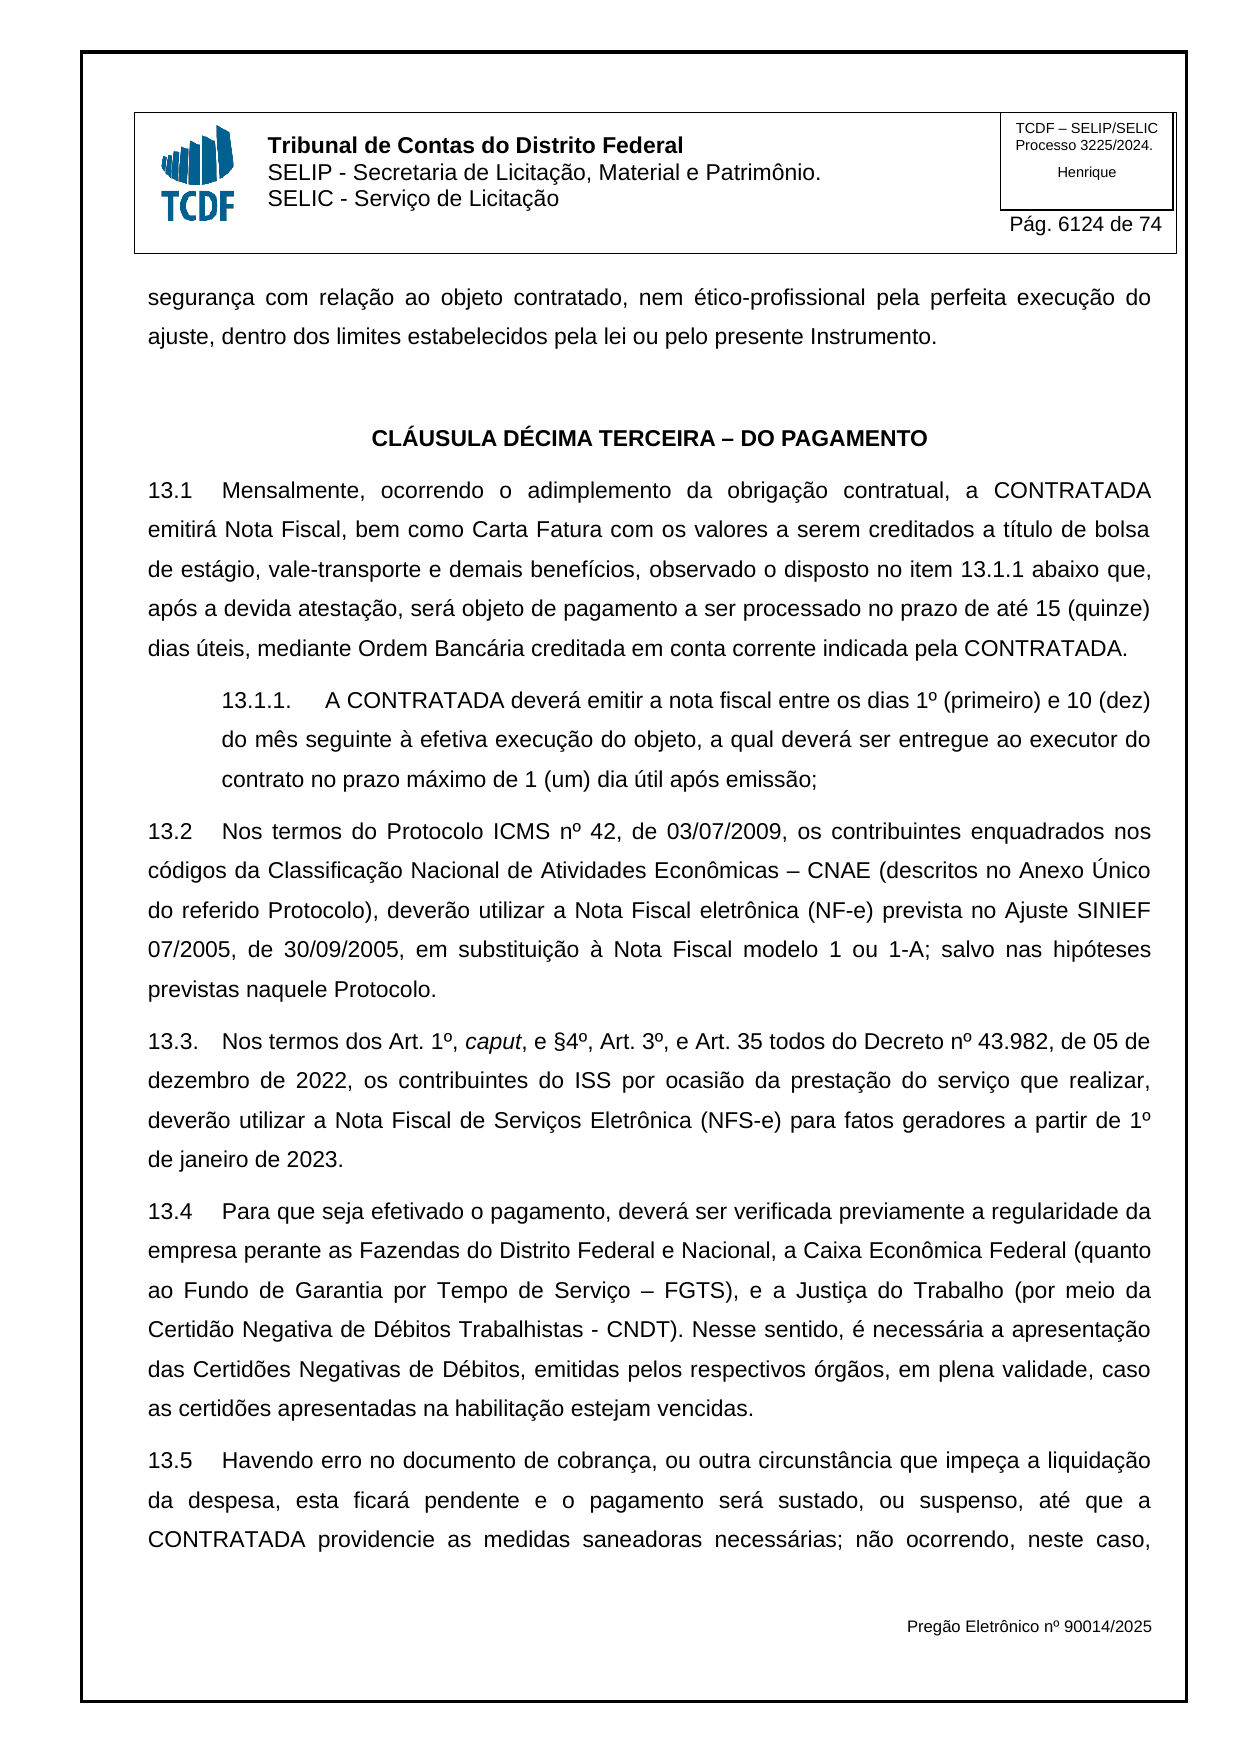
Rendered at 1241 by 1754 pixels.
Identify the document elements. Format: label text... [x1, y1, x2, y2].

list 13.2 Nos termos do Protocolo ICMS nº 42, de 03/07/2009, os contribuintes enquadrados nos códigos da Classificação Nacional de Atividades Econômicas – CNAE (descritos no Anexo Único do referido Protocolo), deverão utilizar a Nota Fiscal eletrônica (NF-e) prevista no Ajuste SINIEF 07/2005, de 30/09/2005, em substituição à Nota Fiscal modelo 1 ou 1-A; salvo nas hipóteses previstas naquele Protocolo. [148, 818, 1152, 1002]
picture [148, 122, 247, 223]
list 13.4 Para que seja efetivado o pagamento, deverá ser verificada previamente a regularidade da empresa perante as Fazendas do Distrito Federal e Nacional, a Caixa Econômica Federal (quanto ao Fundo de Garantia por Tempo de Serviço – FGTS), e a Justiça do Trabalho (por meio da Certidão Negativa de Débitos Trabalhistas - CNDT). Nesse sentido, é necessária a apresentação das Certidões Negativas de Débitos, emitidas pelos respectivos órgãos, em plena validade, caso as certidões apresentadas na habilitação estejam vencidas. [148, 1198, 1152, 1422]
list 13.3. Nos termos dos Art. 1º, caput, e §4º, Art. 3º, e Art. 35 todos do Decreto nº 43.982, de 05 de dezembro de 2022, os contribuintes do ISS por ocasião da prestação do serviço que realizar, deverão utilizar a Nota Fiscal de Serviços Eletrônica (NFS-e) para fatos geradores a partir de 1º de janeiro de 2023. [148, 1028, 1152, 1172]
text 13.1 Mensalmente, ocorrendo o adimplemento da obrigação contratual, a CONTRATADA emitirá Nota Fiscal, bem como Carta Fatura com os valores a serem creditados a título de bolsa de estágio, vale-transporte e demais benefícios, observado o disposto no item 13.1.1 abaixo que, após a devida atestação, será objeto de pagamento a ser processado no prazo de até 15 (quinze) dias úteis, mediante Ordem Bancária creditada em conta corrente indicada pela CONTRATADA. [148, 477, 1152, 661]
list CLÁUSULA décima terceira – DO PAGAMENTO [148, 425, 1152, 451]
list 13.1.1. A CONTRATADA deverá emitir a nota fiscal entre os dias 1º (primeiro) e 10 (dez) do mês seguinte à efetiva execução do objeto, a qual deverá ser entregue ao executor do contrato no prazo máximo de 1 (um) dia útil após emissão; [221, 687, 1152, 792]
